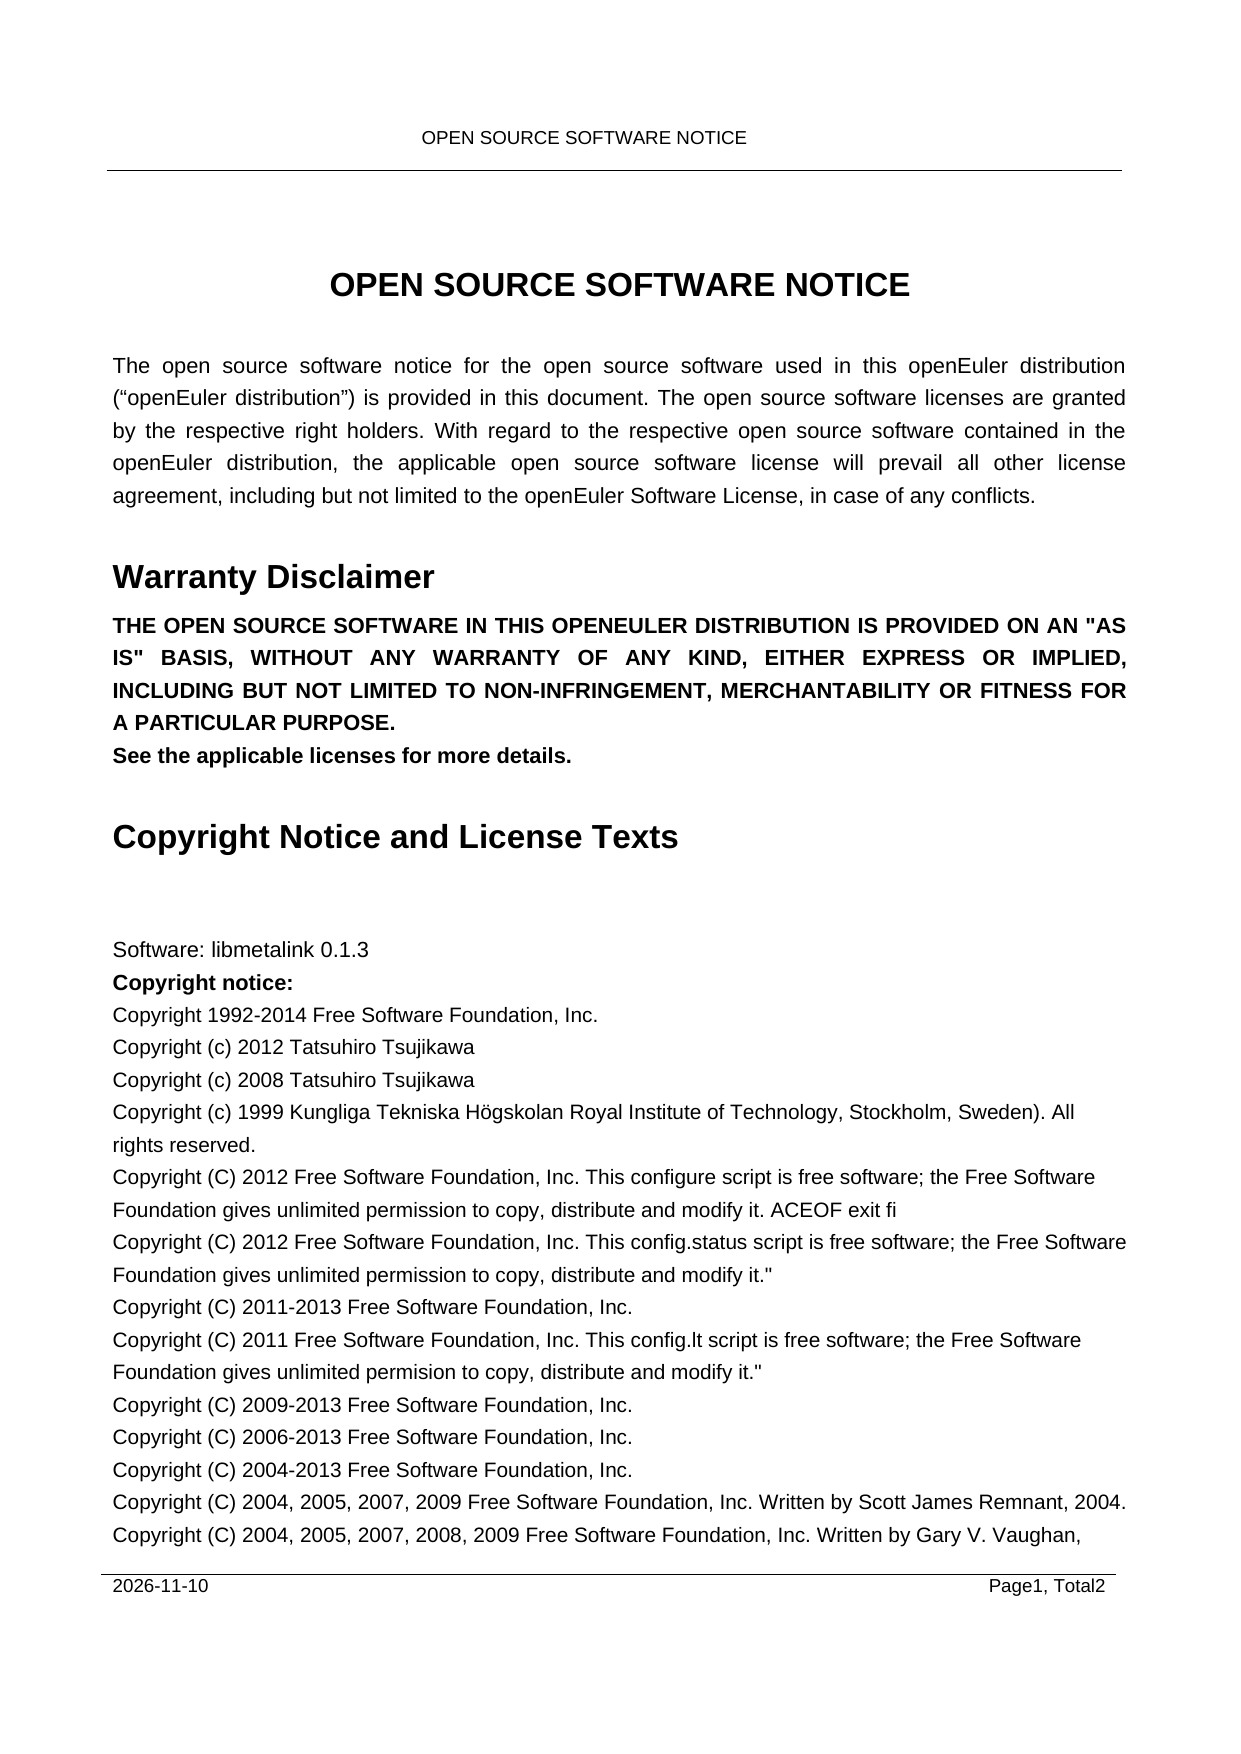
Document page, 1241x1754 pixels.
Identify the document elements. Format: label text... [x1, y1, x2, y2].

text Copyright notice: [112, 966, 1128, 998]
text Copyright (C) 2011-2013 Free Software Foundation, Inc. [112, 1291, 1128, 1323]
text Copyright Notice and License Texts [112, 804, 1128, 869]
text Copyright (c) 2012 Tatsuhiro Tsujikawa [112, 1031, 1128, 1063]
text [112, 1518, 1128, 1551]
text Copyright (C) 2006-2013 Free Software Foundation, Inc. [112, 1421, 1128, 1453]
text Copyright (C) 2012 Free Software Foundation, Inc. This configure script is free software; the Free Software Foundation gives unlimited permission to copy, distribute and modify it. ACEOF exit fi [112, 1161, 1128, 1226]
text Copyright (C) 2011 Free Software Foundation, Inc. This config.lt script is free software; the Free Software Foundation gives unlimited permision to copy, distribute and modify it." [112, 1323, 1128, 1388]
text Copyright (C) 2004, 2005, 2007, 2009 Free Software Foundation, Inc. Written by Scott James Remnant, 2004. [112, 1486, 1128, 1518]
text OPEN SOURCE SOFTWARE NOTICE [112, 251, 1128, 316]
text Copyright 1992-2014 Free Software Foundation, Inc. [112, 998, 1128, 1031]
text THE OPEN SOURCE SOFTWARE IN THIS OPENEULER DISTRIBUTION IS PROVIDED ON AN "AS IS" BASIS, WITHOUT ANY WARRANTY OF ANY KIND, EITHER EXPRESS OR IMPLIED, INCLUDING BUT NOT LIMITED TO NON-INFRINGEMENT, MERCHANTABILITY OR FITNESS FOR A PARTICULAR PURPOSE. See the applicable licenses for more details. [112, 609, 1128, 771]
text Copyright (C) 2004-2013 Free Software Foundation, Inc. [112, 1453, 1128, 1486]
text Copyright (c) 1999 Kungliga Tekniska Högskolan Royal Institute of Technology, Stockholm, Sweden). All rights reserved. [112, 1096, 1128, 1161]
text Warranty Disclaimer [112, 544, 1128, 609]
text Copyright (C) 2009-2013 Free Software Foundation, Inc. [112, 1388, 1128, 1421]
text Software: libmetalink 0.1.3 [112, 933, 1128, 966]
text Copyright (C) 2012 Free Software Foundation, Inc. This config.status script is free software; the Free Software Foundation gives unlimited permission to copy, distribute and modify it." [112, 1226, 1128, 1291]
text Copyright (c) 2008 Tatsuhiro Tsujikawa [112, 1063, 1128, 1096]
text The open source software notice for the open source software used in this openEuler distribution (“openEuler distribution”) is provided in this document. The open source software licenses are granted by the respective right holders. With regard to the respective open source software contained in the openEuler distribution, the applicable open source software license will prevail all other license agreement, including but not limited to the openEuler Software License, in case of any conflicts. [112, 349, 1128, 511]
